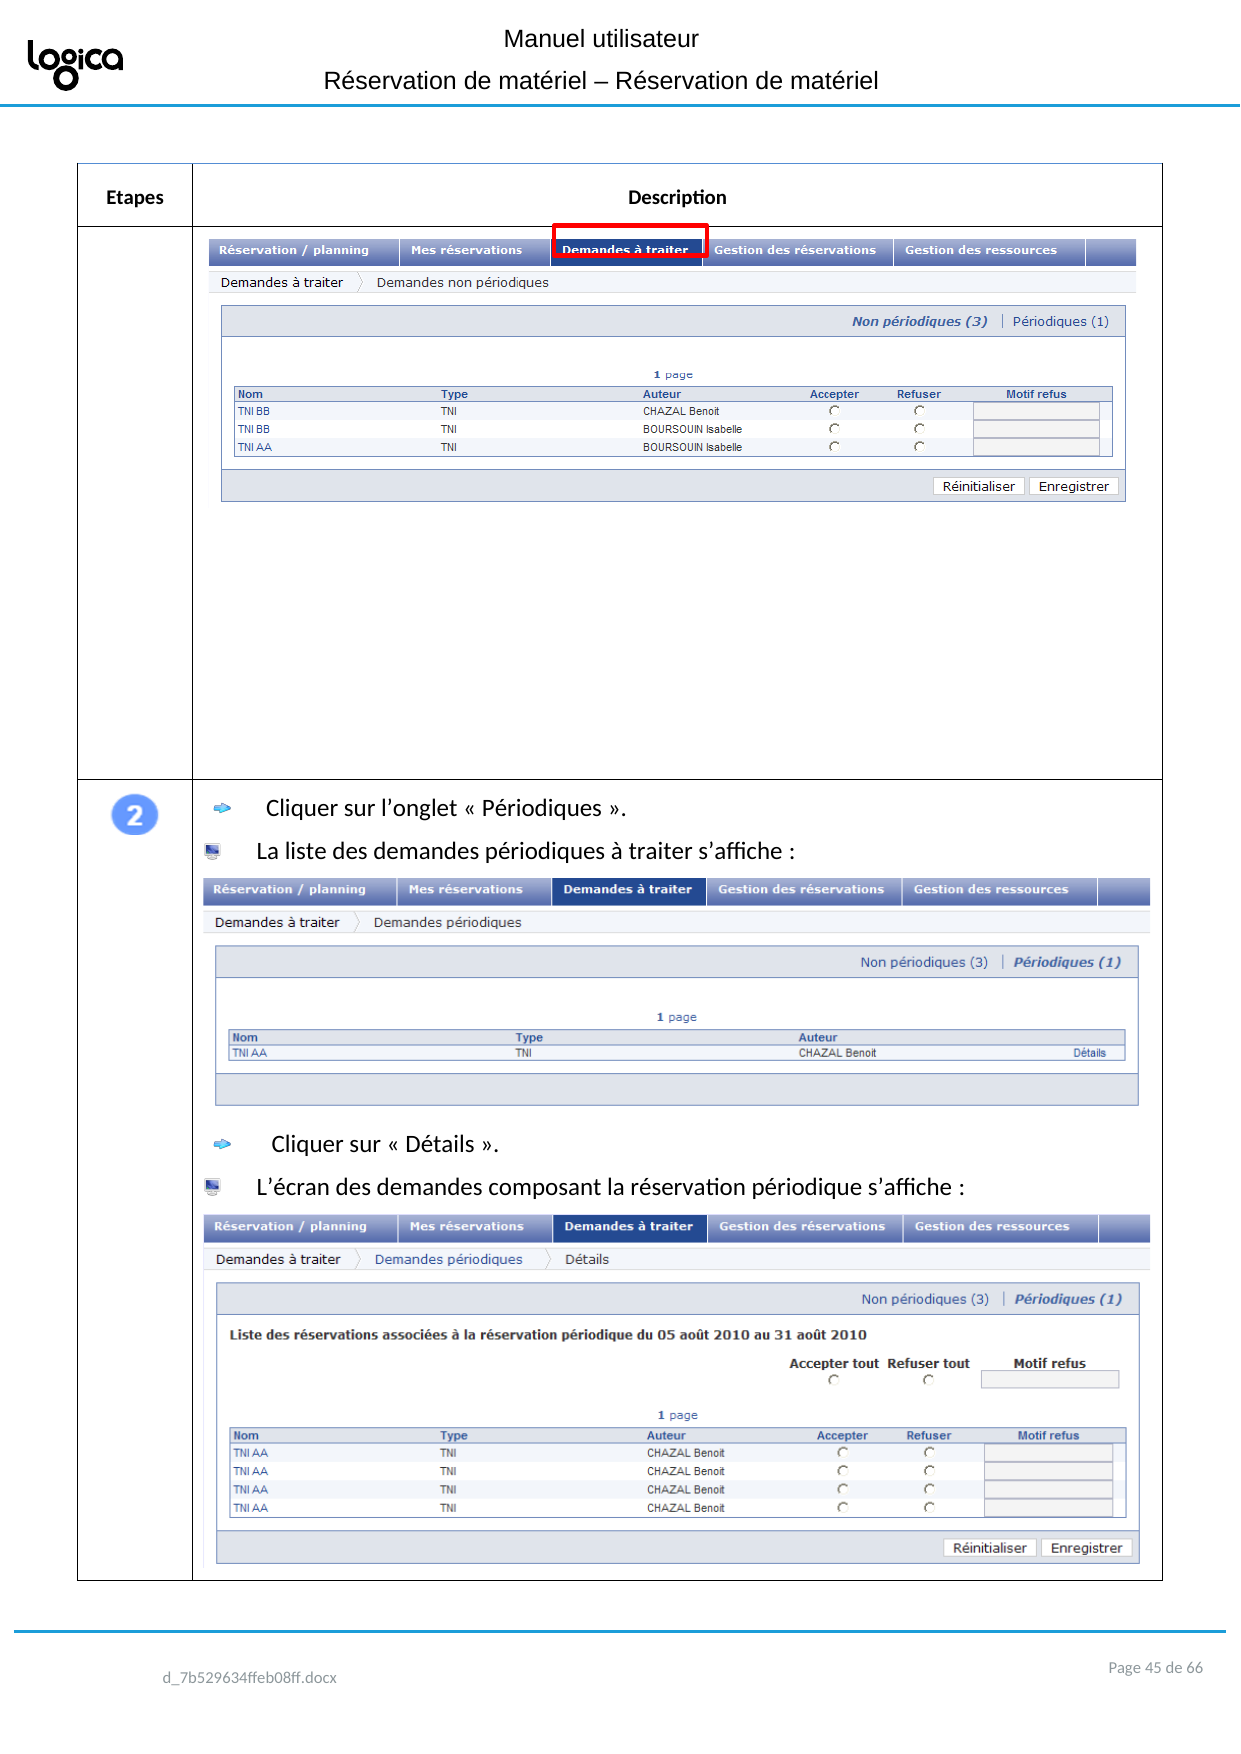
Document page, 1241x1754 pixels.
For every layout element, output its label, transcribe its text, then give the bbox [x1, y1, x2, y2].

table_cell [193, 780, 1162, 1580]
picture [204, 1178, 221, 1196]
picture [213, 799, 231, 817]
table_header Description [193, 164, 1162, 226]
table_cell [78, 780, 192, 1580]
picture [208, 239, 1137, 508]
picture [203, 1214, 1151, 1568]
table_cell [78, 227, 192, 779]
picture [556, 239, 705, 253]
picture [108, 793, 163, 835]
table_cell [193, 227, 1162, 779]
table_header Etapes [78, 164, 192, 226]
picture [213, 1135, 231, 1153]
picture [203, 878, 1151, 1116]
picture [204, 843, 221, 860]
